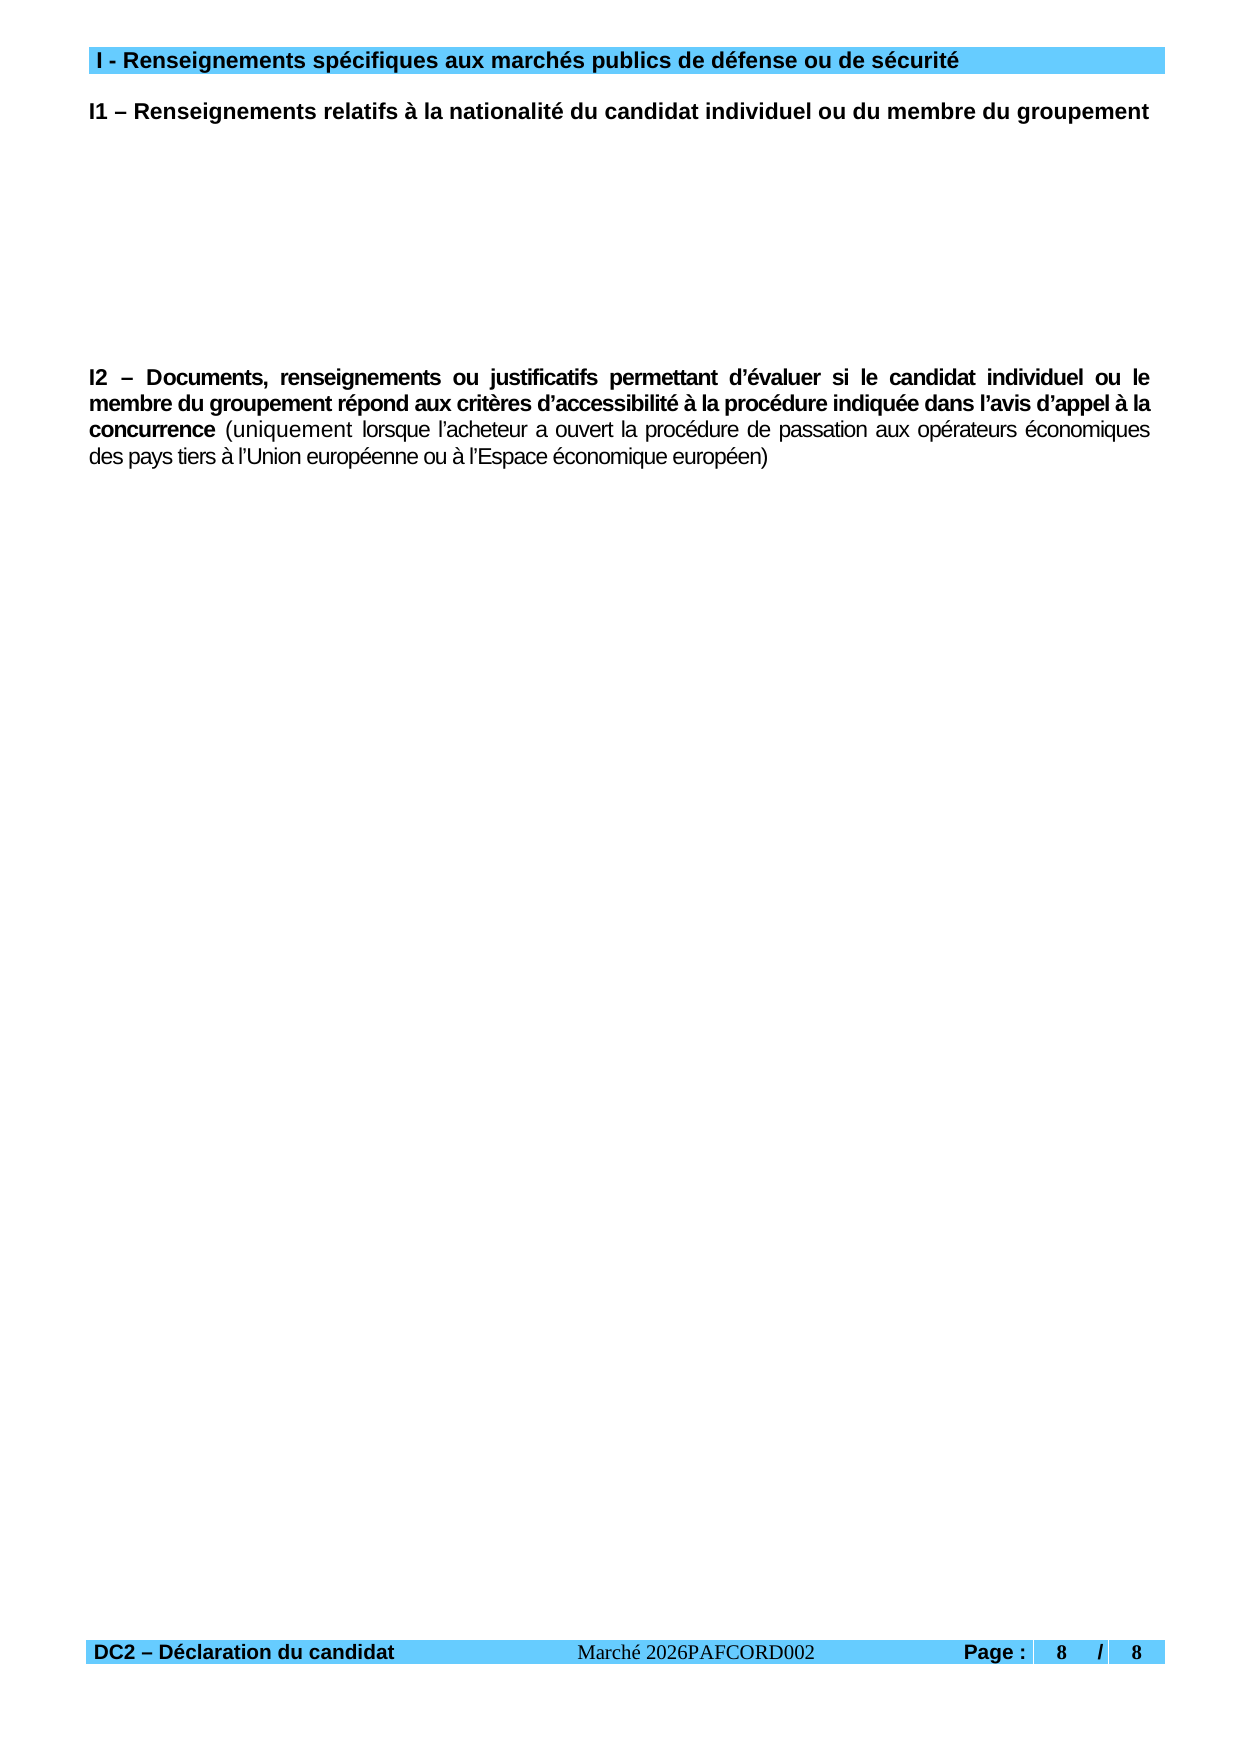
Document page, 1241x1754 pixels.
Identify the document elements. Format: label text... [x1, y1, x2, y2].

text I1 – Renseignements relatifs à la nationalité du candidat individuel ou du membre du groupement [89, 98, 1152, 124]
text I2 – Documents, renseignements ou justificatifs permettant d’évaluer si le candidat individuel ou le membre du groupement répond aux critères d’accessibilité à la procédure indiquée dans l’avis d’appel à la concurrence (uniquement lorsque l’acheteur a ouvert la procédure de passation aux opérateurs économiques des pays tiers à l’Union européenne ou à l’Espace économique européen) [89, 363, 1152, 469]
table_header I - Renseignements spécifiques aux marchés publics de défense ou de sécurité [89, 47, 1165, 74]
